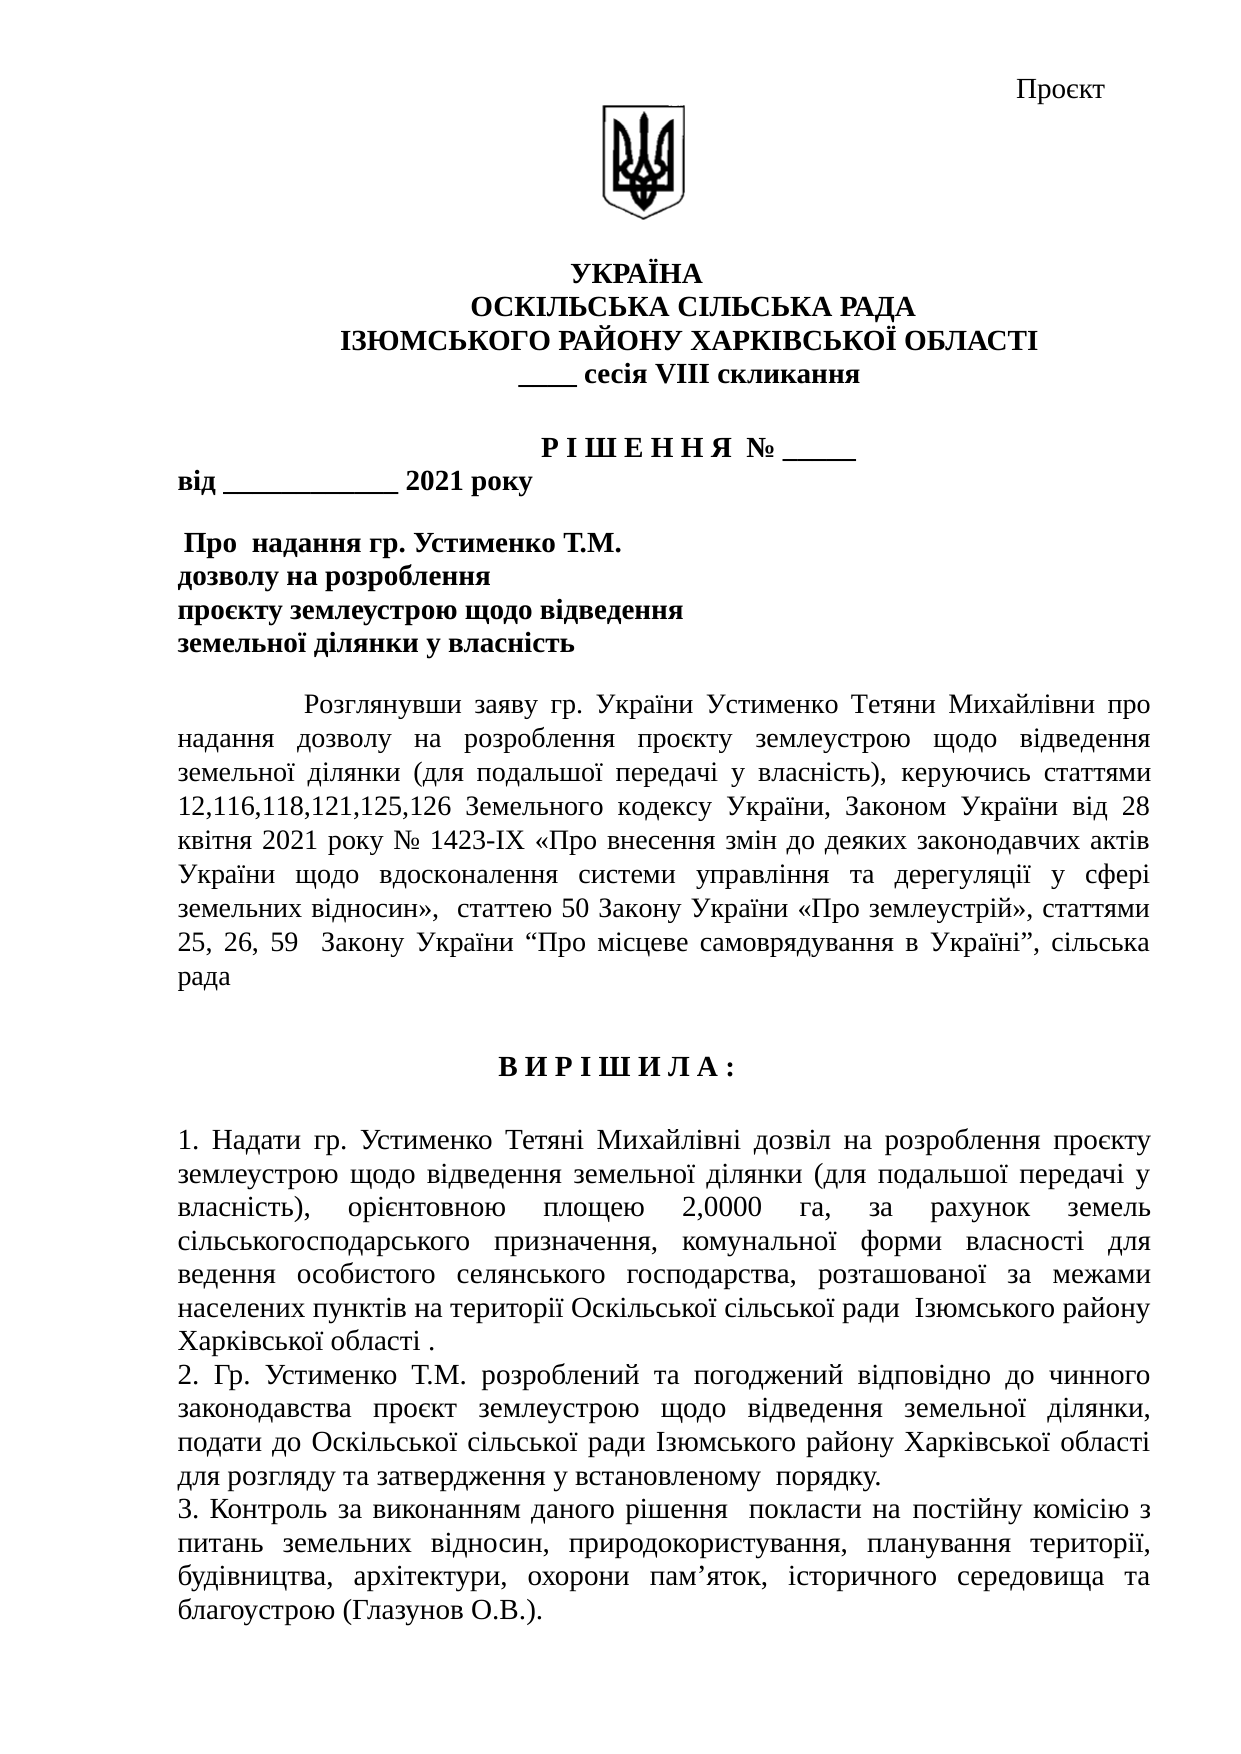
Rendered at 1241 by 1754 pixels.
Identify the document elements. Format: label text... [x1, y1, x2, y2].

text ____ сесія VІІІ скликання [227, 357, 1152, 390]
text дозволу на розроблення [177, 558, 1152, 592]
text проєкту землеустрою щодо відведення [177, 592, 1152, 626]
text Розглянувши заяву гр. України Устименко Тетяни Михайлівни про надання дозволу на розроблення проєкту землеустрою щодо відведення земельної ділянки (для подальшої передачі у власність), керуючись статтями 12,116,118,121,125,126 Земельного кодексу України, Законом України від 28 квітня 2021 року № 1423-IX «Про внесення змін до деяких законодавчих актів України щодо вдосконалення системи управління та дерегуляції у сфері земельних відносин», статтею 50 Закону України «Про землеустрій», статтями 25, 26, 59 Закону України “Про місцеве самоврядування в Україні”, сільська рада [177, 687, 1152, 991]
text ІЗЮМСЬКОГО РАЙОНУ ХАРКІВСЬКОЇ ОБЛАСТІ [227, 323, 1152, 357]
text Р І Ш Е Н Н Я № _____ [227, 430, 1152, 463]
text від ____________ 2021 року [177, 463, 1152, 497]
text ОСКІЛЬСЬКА СІЛЬСЬКА РАДА [227, 289, 1152, 323]
text земельної ділянки у власність [177, 626, 1152, 659]
text 1. Надати гр. Устименко Тетяні Михайлівні дозвіл на розроблення проєкту землеустрою щодо відведення земельної ділянки (для подальшої передачі у власність), орієнтовною площею 2,0000 га, за рахунок земель сільськогосподарського призначення, комунальної форми власності для ведення особистого селянського господарства, розташованої за межами населених пунктів на території Оскільської сільської ради Ізюмського району Харківської області . [177, 1122, 1152, 1357]
text 2. Гр. Устименко Т.М. розроблений та погоджений відповідно до чинного законодавства проєкт землеустрою щодо відведення земельної ділянки, подати до Оскільської сільської ради Ізюмського району Харківської області для розгляду та затвердження у встановленому порядку. [177, 1357, 1152, 1491]
text УКРАЇНА [227, 256, 1152, 289]
text Про надання гр. Устименко Т.М. [177, 525, 1152, 558]
text В И Р І Ш И Л А : [177, 1049, 1152, 1083]
text 3. Контроль за виконанням даного рішення покласти на постійну комісію з питань земельних відносин, природокористування, планування території, будівництва, архітектури, охорони пам’яток, історичного середовища та благоустрою (Глазунов О.В.). [177, 1491, 1152, 1625]
text Проєкт [177, 71, 1152, 104]
picture [565, 104, 730, 256]
